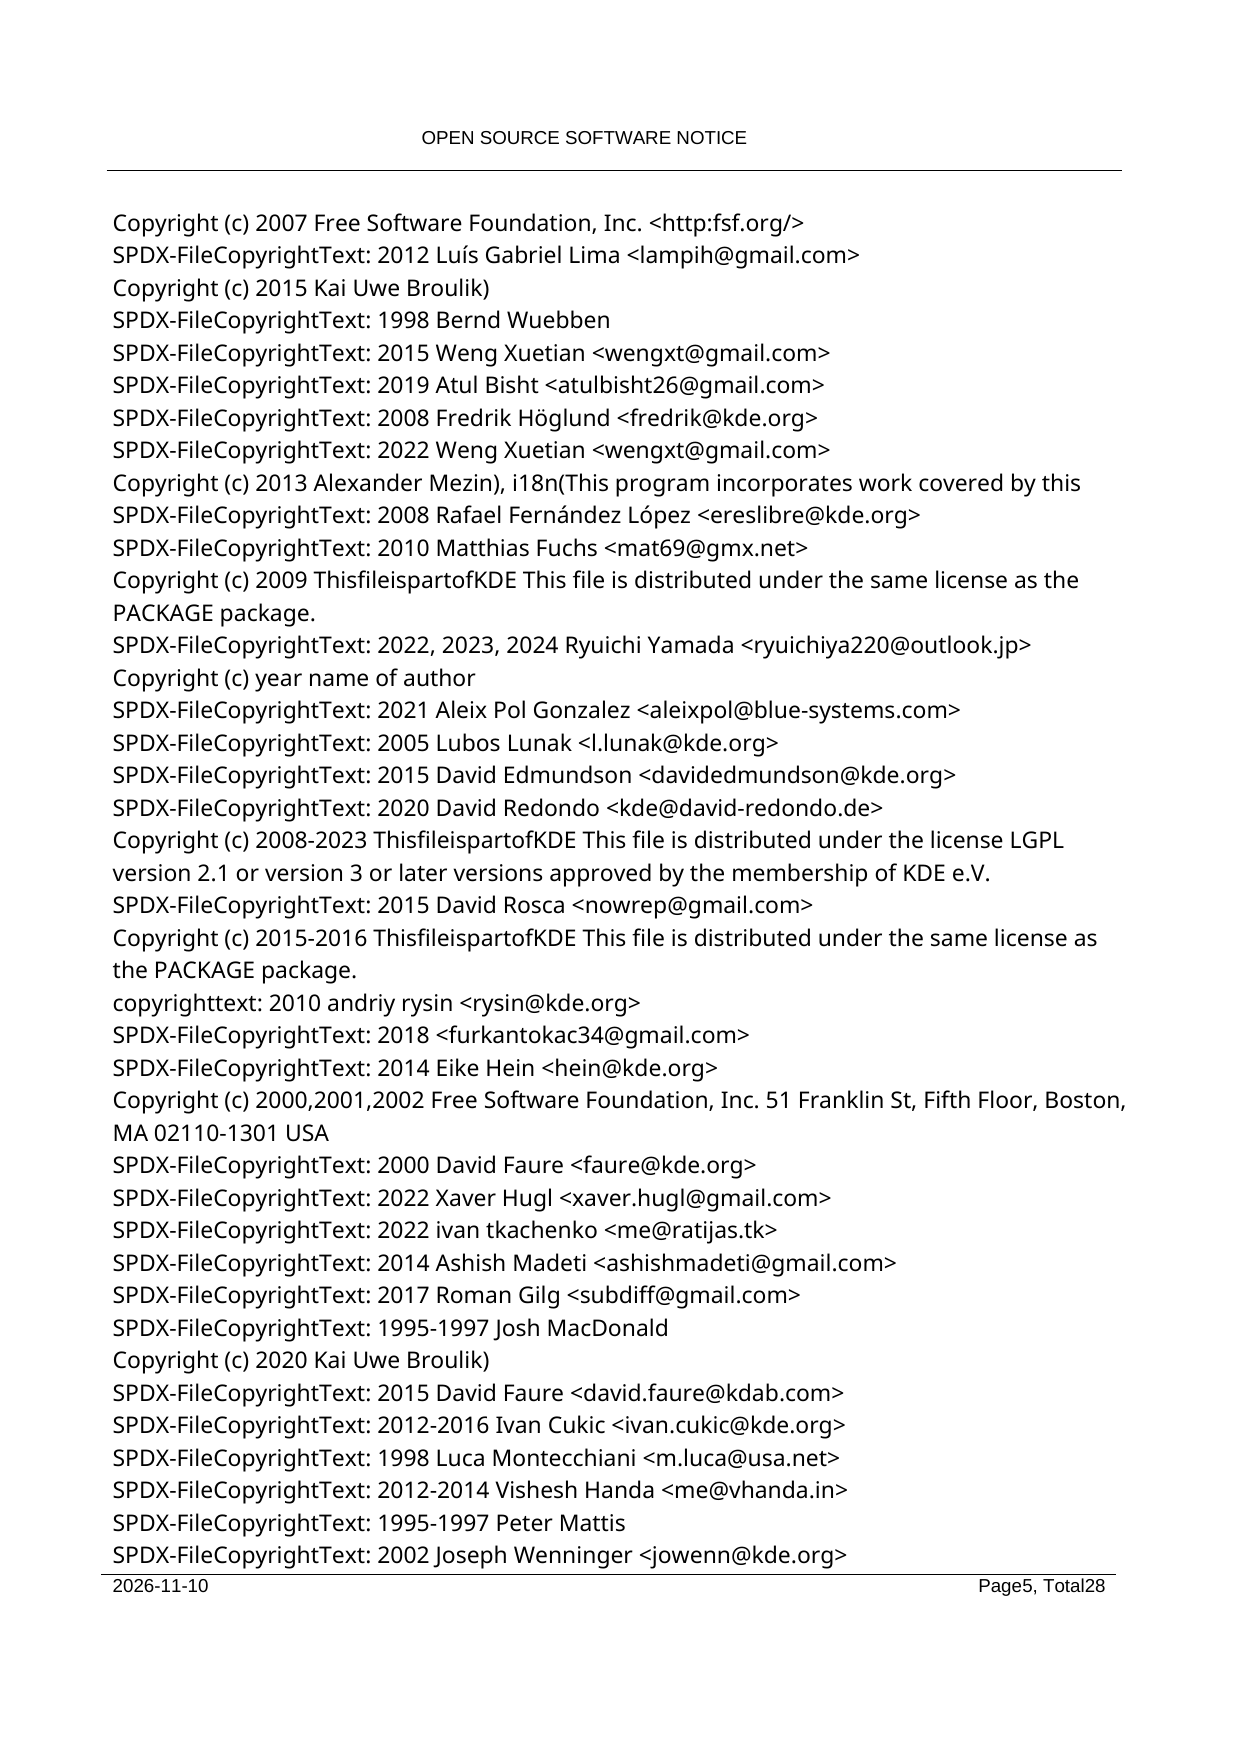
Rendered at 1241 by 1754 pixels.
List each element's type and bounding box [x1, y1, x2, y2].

text [112, 206, 1128, 1571]
